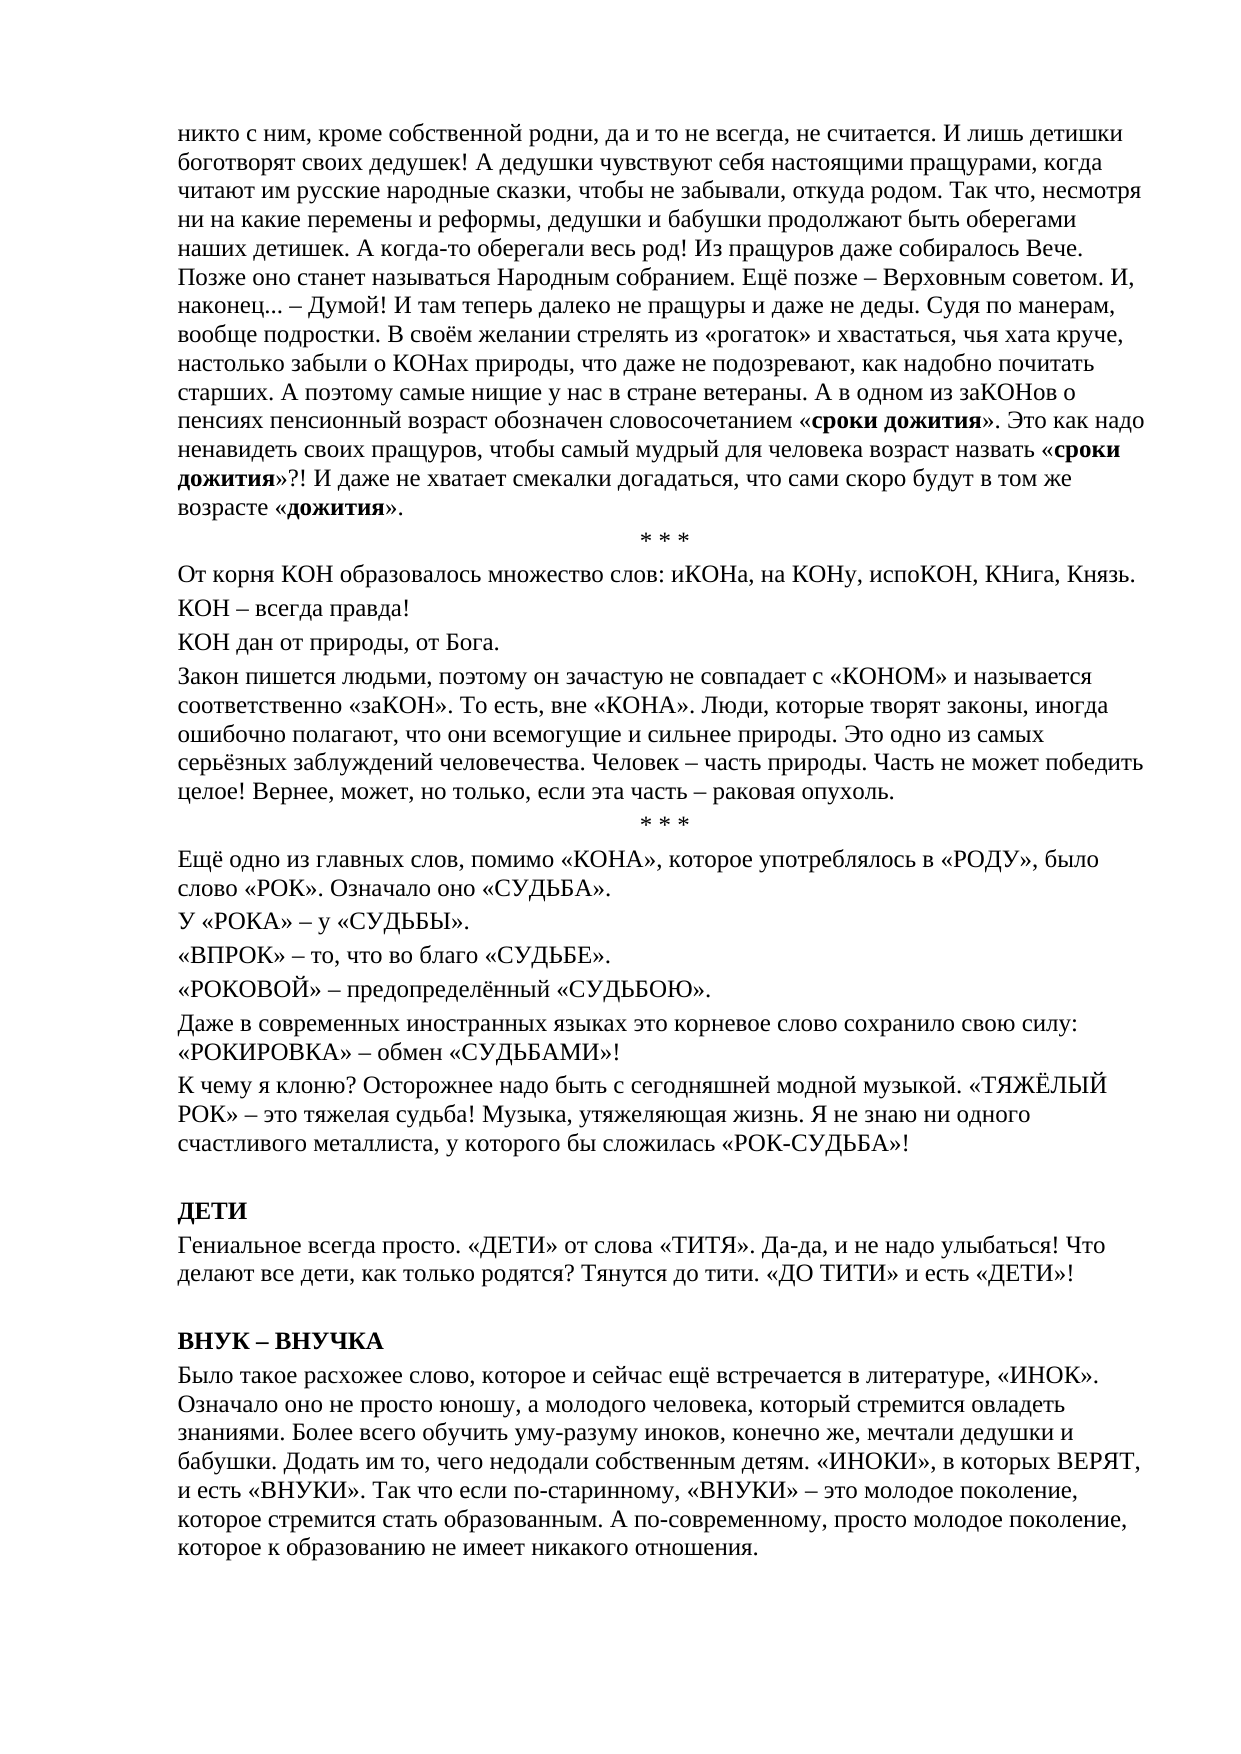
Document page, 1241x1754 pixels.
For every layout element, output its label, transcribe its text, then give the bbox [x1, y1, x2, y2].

text Ещё одно из главных слов, помимо «КОНА», которое употреблялось в «РОДУ», было слово «РОК». Означало оно «СУДЬБА». [177, 844, 1152, 901]
text КОН – всегда правда! [177, 593, 1152, 622]
text КОН дан от природы, от Бога. [177, 627, 1152, 656]
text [177, 118, 1152, 521]
text * * * [177, 810, 1152, 839]
text К чему я клоню? Осторожнее надо быть с сегодняшней модной музыкой. «ТЯЖЁЛЫЙ РОК» – это тяжелая судьба! Музыка, утяжеляющая жизнь. Я не знаю ни одного счастливого металлиста, у которого бы сложилась «РОК-СУДЬБА»! [177, 1071, 1152, 1157]
text Гениальное всегда просто. «ДЕТИ» от слова «ТИТЯ». Да-да, и не надо улыбаться! Что делают все дети, как только родятся? Тянутся до тити. «ДО ТИТИ» и есть «ДЕТИ»! [177, 1230, 1152, 1287]
text От корня КОН образовалось множество слов: иКОНа, на КОНу, испоКОН, КНига, Князь. [177, 559, 1152, 588]
text «РОКОВОЙ» – предопределённый «СУДЬБОЮ». [177, 974, 1152, 1003]
text Даже в современных иностранных языках это корневое слово сохранило свою силу: «РОКИРОВКА» – обмен «СУДЬБАМИ»! [177, 1008, 1152, 1066]
text ВНУК – ВНУЧКА [177, 1326, 1152, 1355]
text Было такое расхожее слово, которое и сейчас ещё встречается в литературе, «ИНОК». Означало оно не просто юношу, а молодого человека, который стремится овладеть знаниями. Более всего обучить уму-разуму иноков, конечно же, мечтали дедушки и бабушки. Додать им то, чего недодали собственным детям. «ИНОКИ», в которых ВЕРЯТ, и есть «ВНУКИ». Так что если по-старинному, «ВНУКИ» – это молодое поколение, которое стремится стать образованным. А по-современному, просто молодое поколение, которое к образованию не имеет никакого отношения. [177, 1360, 1152, 1561]
text У «РОКА» – у «СУДЬБЫ». [177, 906, 1152, 935]
text ДЕТИ [177, 1196, 1152, 1224]
text «ВПРОК» – то, что во благо «СУДЬБЕ». [177, 940, 1152, 969]
text Закон пишется людьми, поэтому он зачастую не совпадает с «КОНОМ» и называется соответственно «заКОН». То есть, вне «КОНА». Люди, которые творят законы, иногда ошибочно полагают, что они всемогущие и сильнее природы. Это одно из самых серьёзных заблуждений человечества. Человек – часть природы. Часть не может победить целое! Вернее, может, но только, если эта часть – раковая опухоль. [177, 661, 1152, 805]
text * * * [177, 526, 1152, 554]
